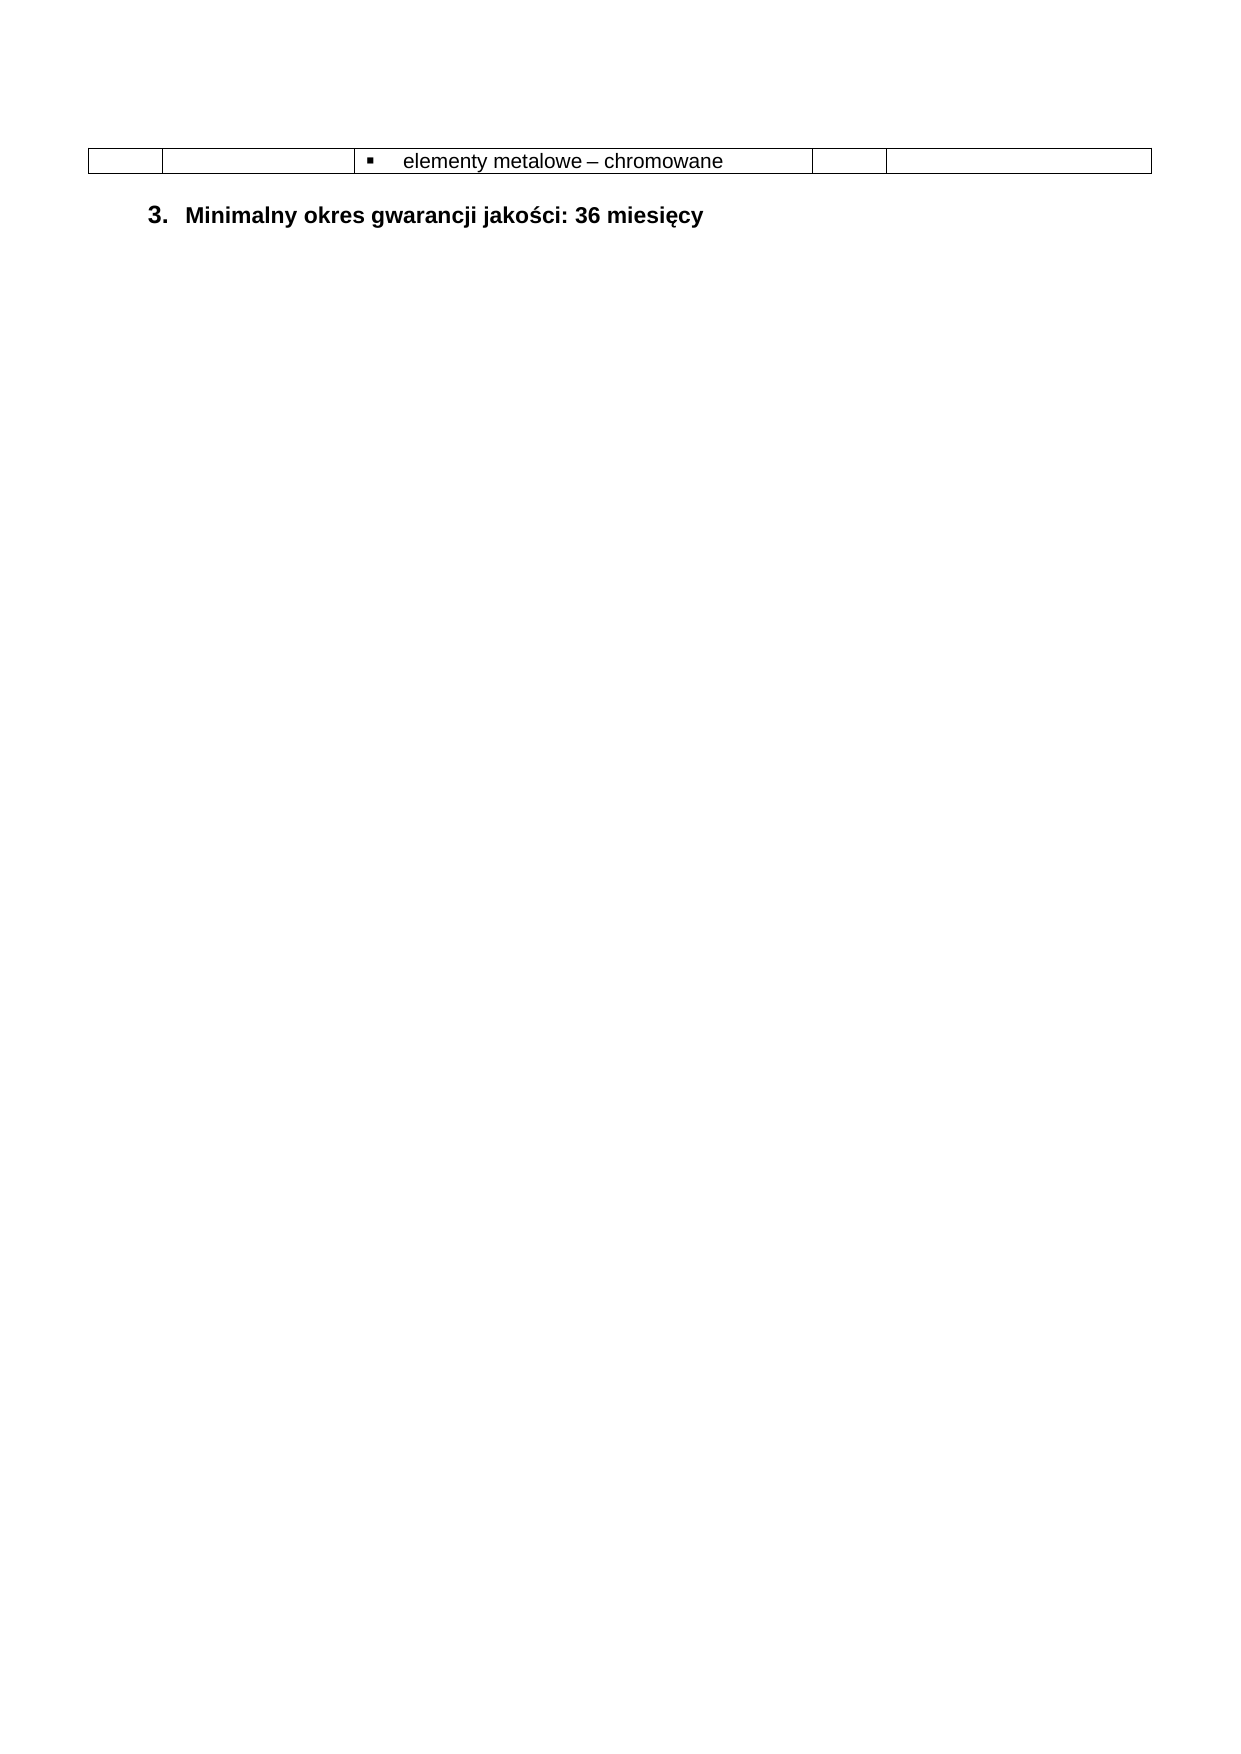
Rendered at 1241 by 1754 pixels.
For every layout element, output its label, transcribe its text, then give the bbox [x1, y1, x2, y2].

table_cell Hoker [163, 149, 354, 173]
table_cell 16. [89, 149, 162, 173]
table_cell 10 [813, 149, 886, 173]
list Minimalny okres gwarancji jakości: 36 miesięcy [148, 200, 1093, 229]
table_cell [355, 149, 812, 173]
table_cell [887, 149, 1151, 173]
